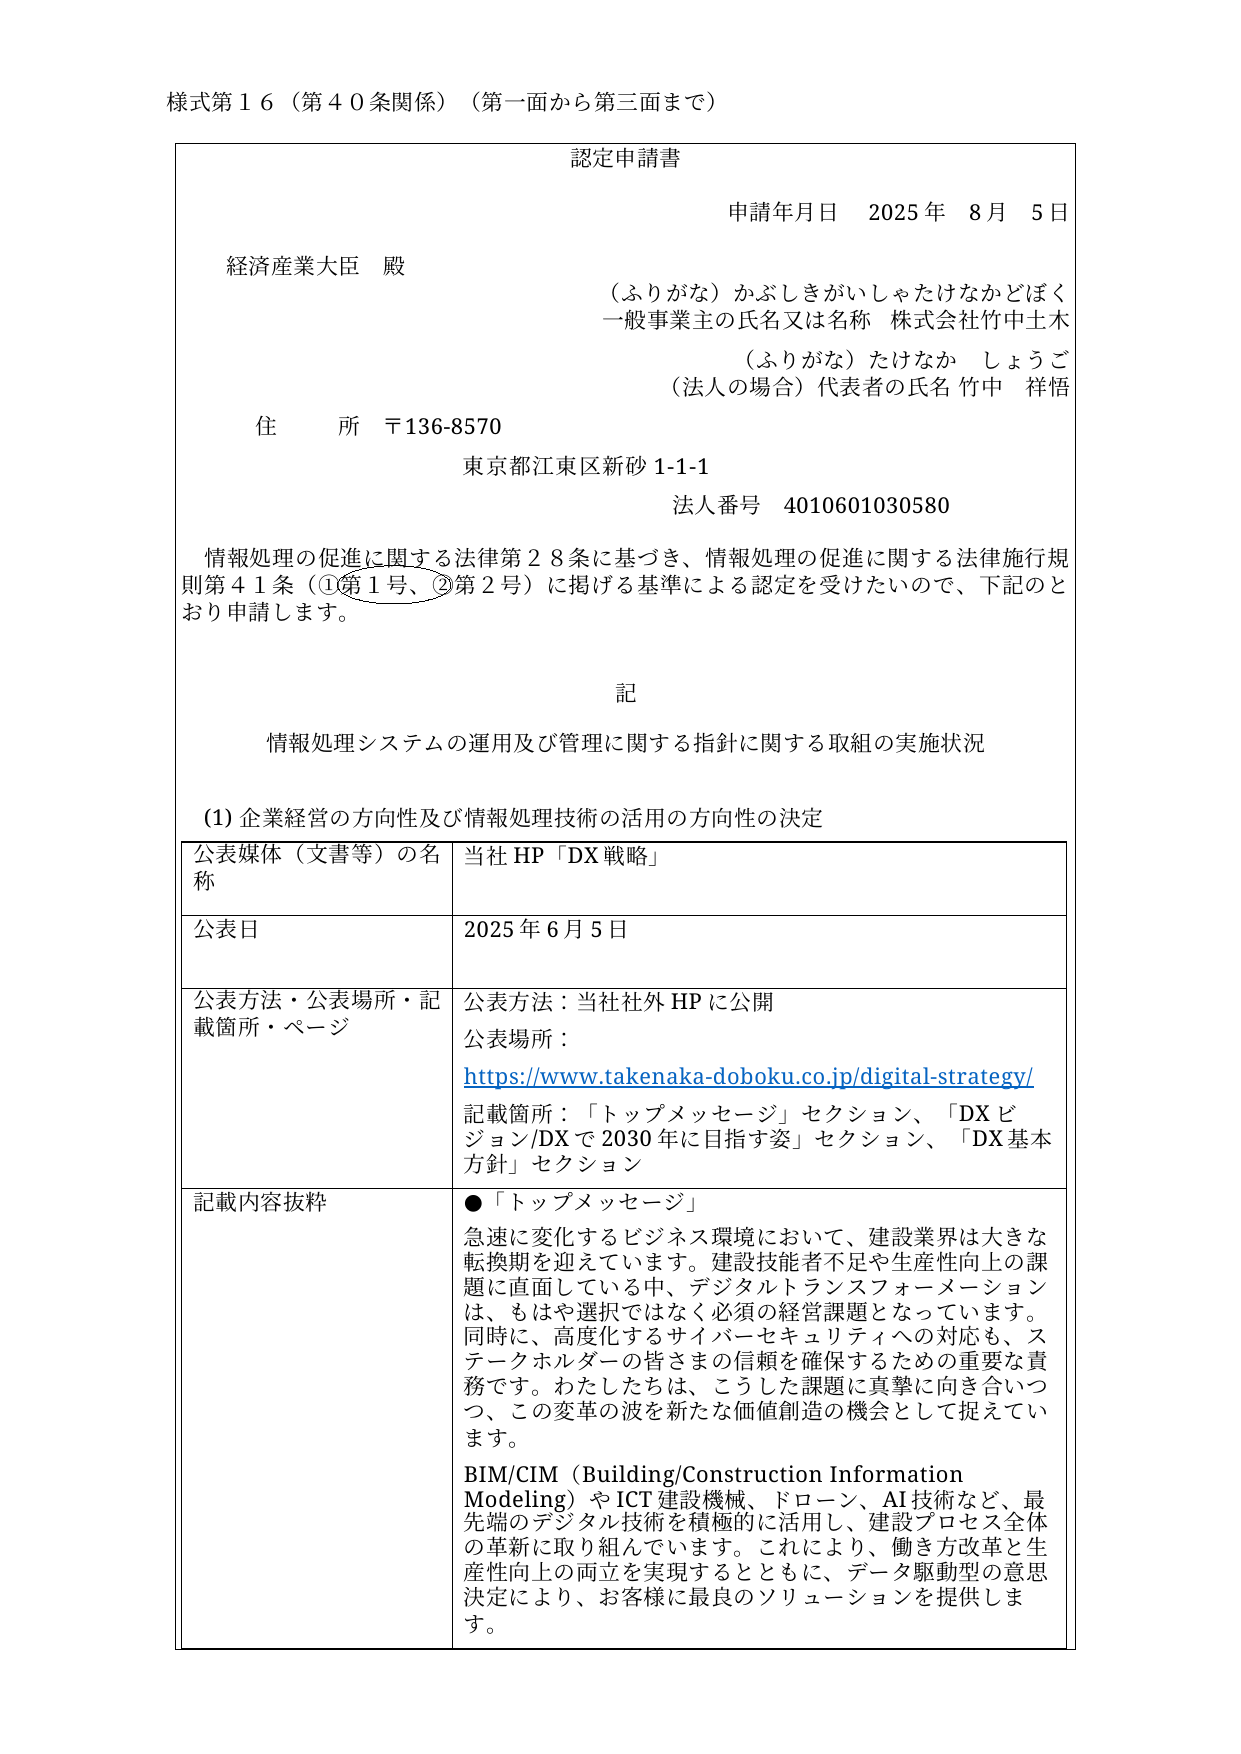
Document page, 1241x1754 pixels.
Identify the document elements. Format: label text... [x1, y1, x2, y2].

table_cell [176, 680, 1075, 1648]
text 様式第１６（第４０条関係）（第一面から第三面まで） [167, 89, 1070, 116]
table_header 認定申請書 申請年月日 2025年 8月 5日 経済産業大臣 殿 （ふりがな）かぶしきがいしゃたけなかどぼく 一般事業主の氏名又は名称 株式会社竹中土木 （ふりがな）たけなか しょうご （法人の場合）代表者の氏名 竹中 祥悟 住所 〒136-8570 東京都江東区新砂1-1-1 法人番号 4010601030580 情報処理の促進に関する法律第２８条に基づき、情報処理の促進に関する法律施行規則第４１条（①第１号、②第２号）に掲げる基準による認定を受けたいので、下記のとおり申請します。 [176, 144, 1075, 680]
